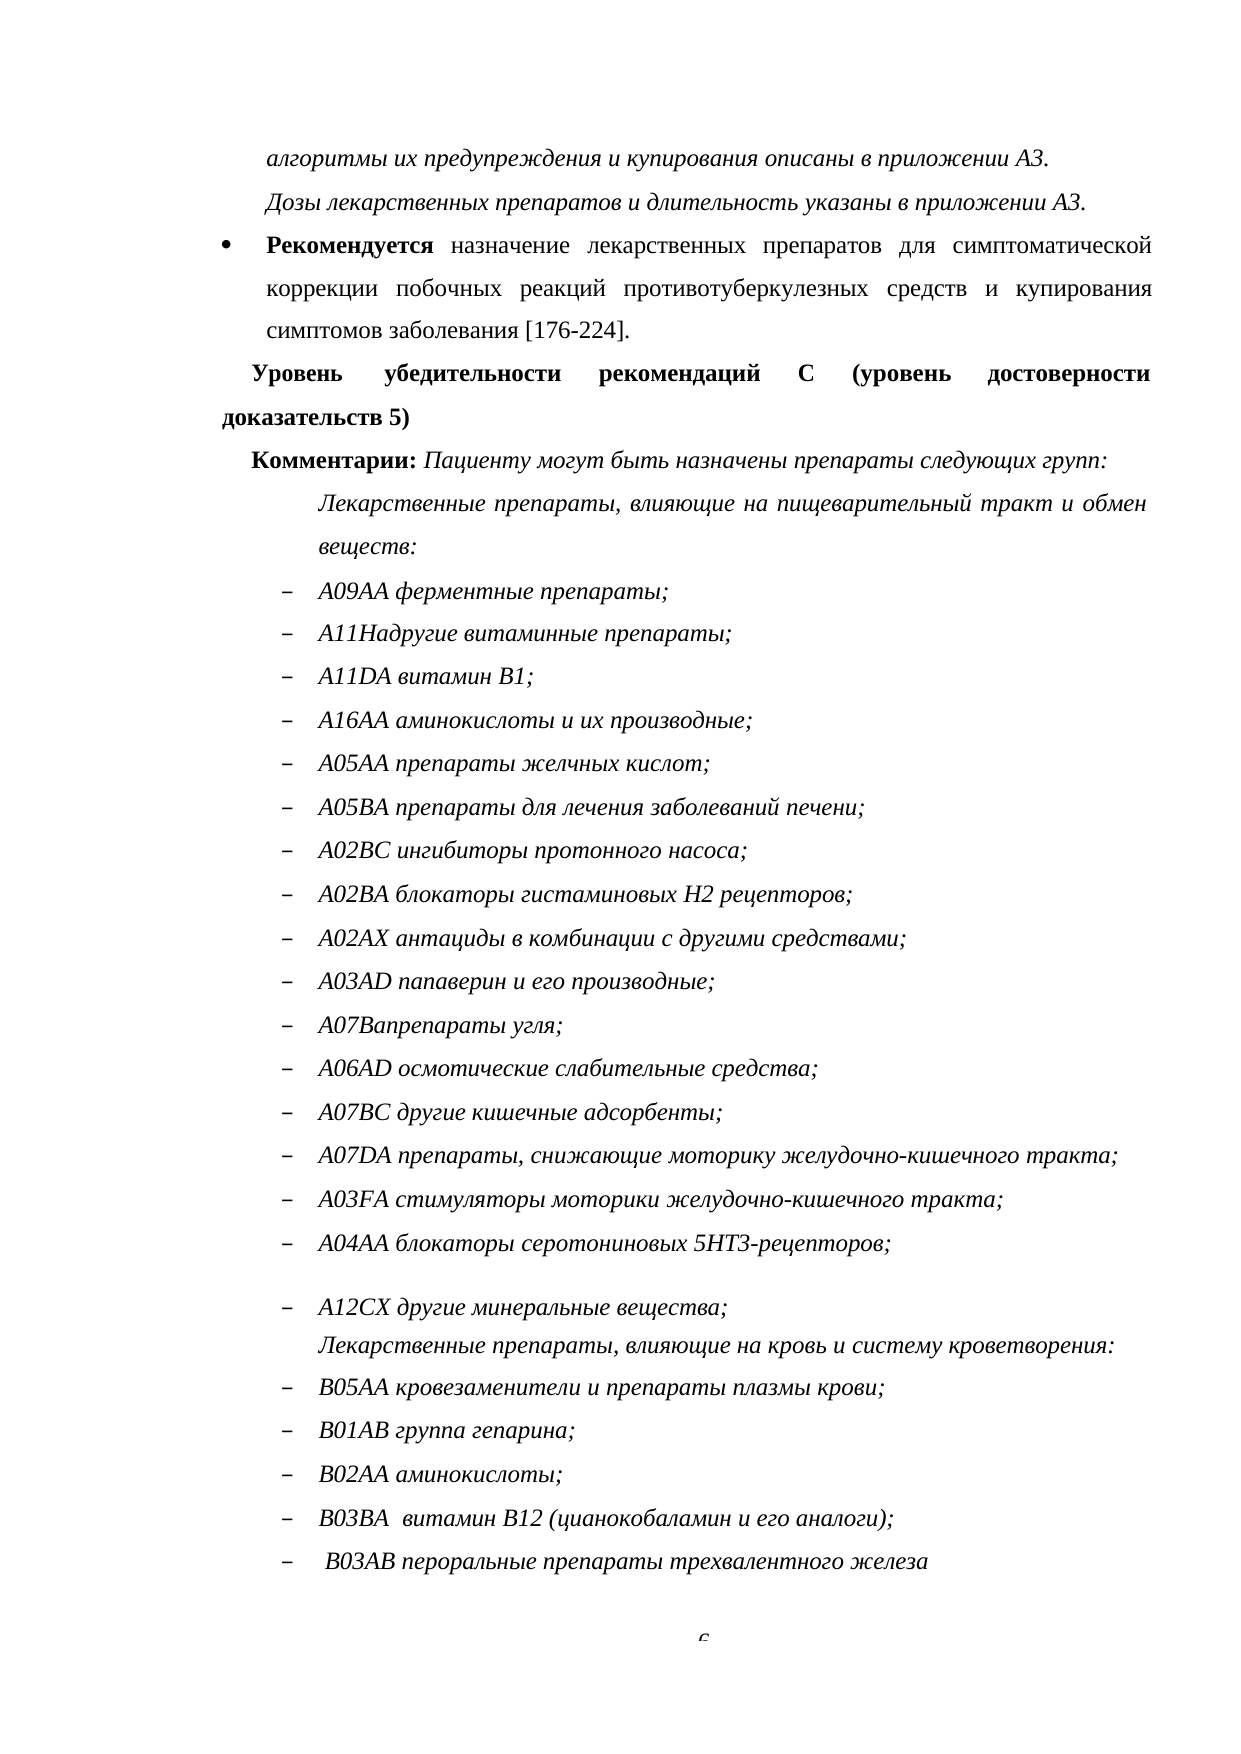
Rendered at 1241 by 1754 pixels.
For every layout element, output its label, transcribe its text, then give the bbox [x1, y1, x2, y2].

list A05AA препараты желчных кислот; [281, 737, 1163, 780]
list A03FA стимуляторы моторики желудочно-кишечного тракта; [281, 1173, 1163, 1216]
list А02ВА блокаторы гистаминовых H2 рецепторов; [281, 868, 1163, 911]
list B05AA кровезаменители и препараты плазмы крови; [281, 1358, 1163, 1404]
list A06AD осмотические слабительные средства; [281, 1042, 1163, 1085]
list A07BC другие кишечные адсорбенты; [281, 1085, 1163, 1129]
list A07Baпрепараты угля; [281, 998, 1163, 1042]
list B02AA аминокислоты; [281, 1448, 1163, 1491]
list B03BA витамин B12 (цианокобаламин и его аналоги); [281, 1491, 1163, 1535]
text Лекарственные препараты, влияющие на кровь и систему кроветворения: [318, 1330, 1163, 1358]
list A05BA препараты для лечения заболеваний печени; [281, 780, 1163, 824]
list А11Надругие витаминные препараты; [281, 606, 1163, 650]
list B03AB пероральные препараты трехвалентного железа [281, 1535, 1163, 1578]
list A07DA препараты, снижающие моторику желудочно-кишечного тракта; [281, 1129, 1163, 1173]
text алгоритмы их предупреждения и купирования описаны в приложении А3. Дозы лекарственных препаратов и длительность указаны в приложении А3. [266, 143, 1102, 215]
list A16AA аминокислоты и их производные; [281, 693, 1163, 737]
list A12CX другие минеральные вещества; [281, 1260, 1163, 1330]
list B01AB группа гепарина; [281, 1404, 1163, 1448]
text Комментарии: Пациенту могут быть назначены препараты следующих групп: Лекарственные препараты, влияющие на пищеварительный тракт и обмен веществ: [251, 445, 1152, 560]
subtitle Уровень убедительности рекомендаций С (уровень достоверности доказательств 5) [222, 358, 1151, 430]
list A04AA блокаторы серотониновых 5HT3-рецепторов; [281, 1216, 1163, 1260]
list А02АХ антациды в комбинации с другими средствами; [281, 911, 1163, 955]
list А09АА ферментные препараты; [281, 574, 1163, 606]
list A03AD папаверин и его производные; [281, 955, 1163, 998]
list A02BC ингибиторы протонного насоса; [281, 824, 1163, 868]
list A11DA витамин B1; [281, 650, 1163, 693]
list Рекомендуется назначение лекарственных препаратов для симптоматической коррекции побочных реакций противотуберкулезных средств и купирования симптомов заболевания [176-224]. [222, 230, 1152, 344]
